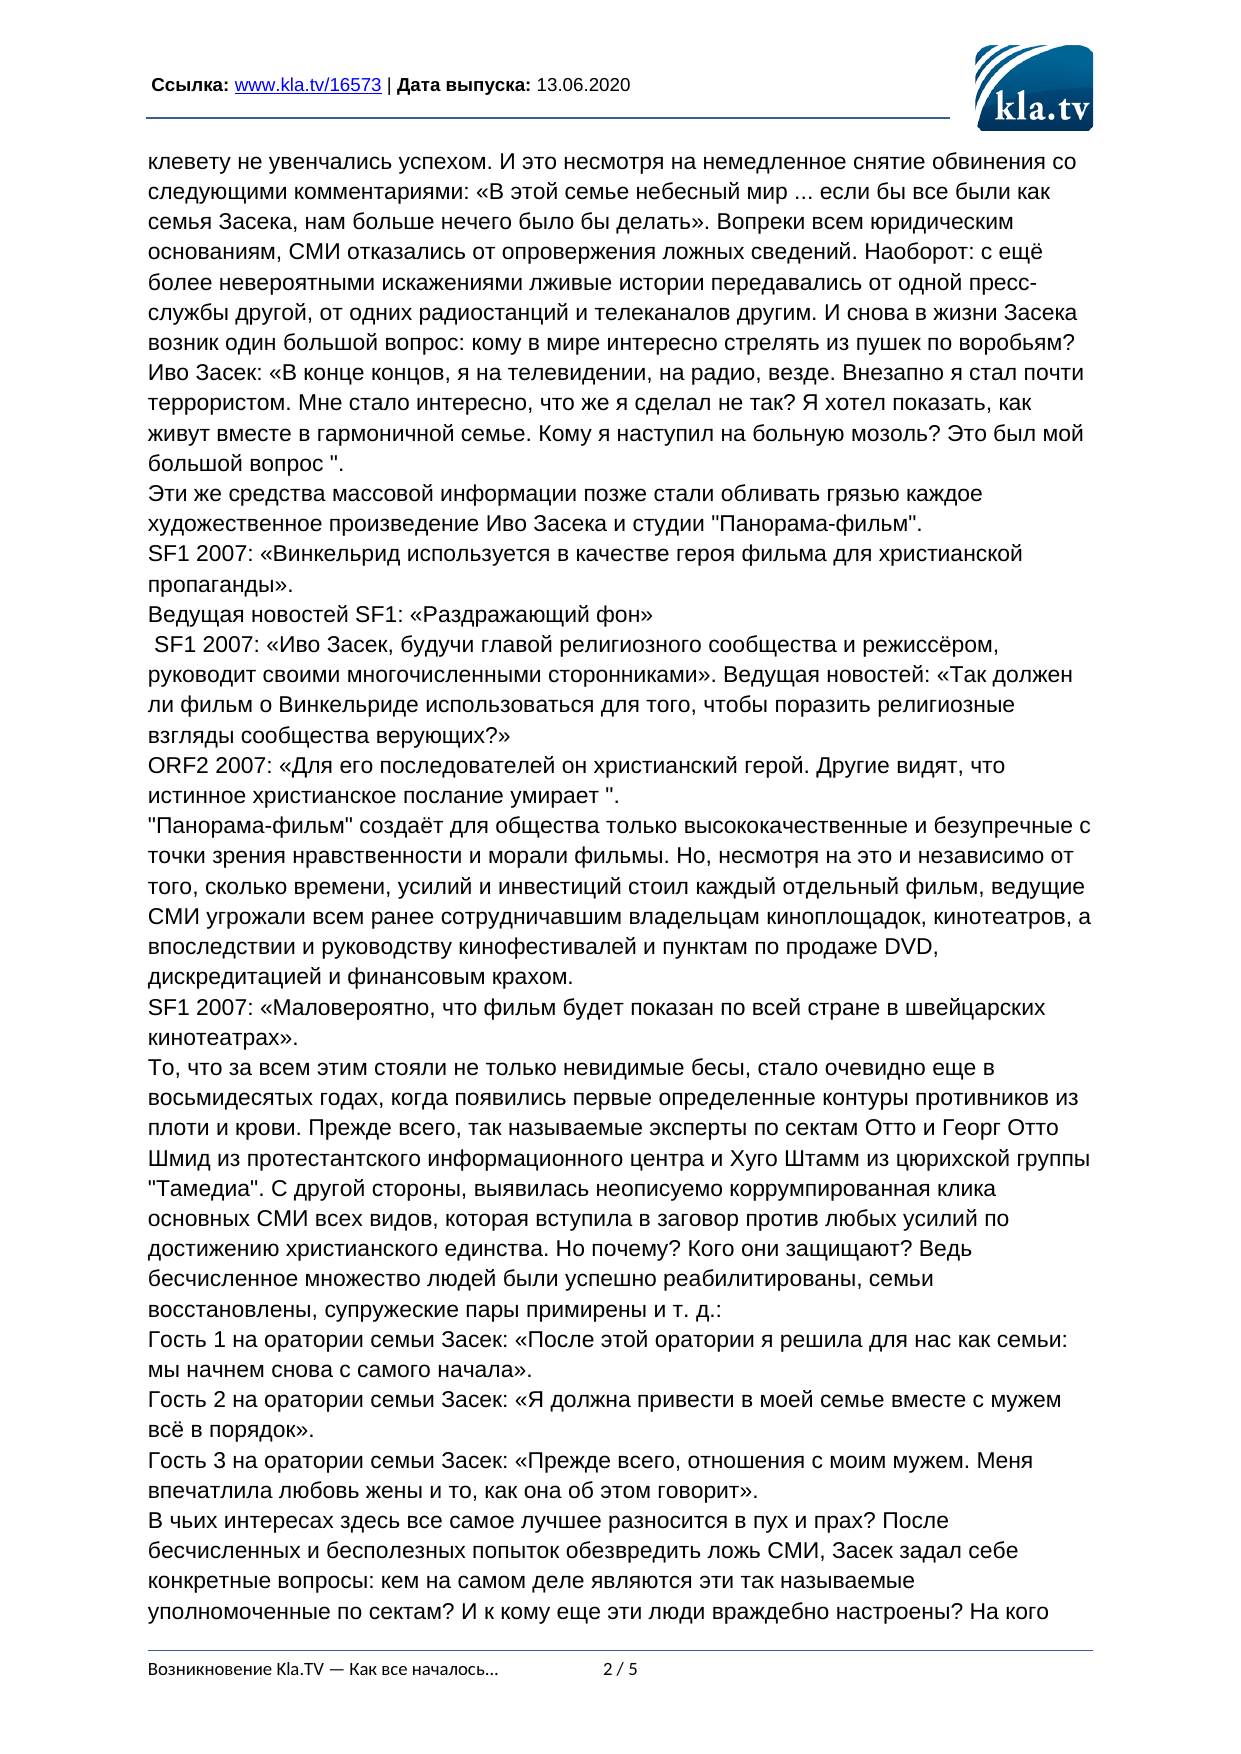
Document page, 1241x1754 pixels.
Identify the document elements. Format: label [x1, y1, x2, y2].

text [148, 148, 1093, 1624]
